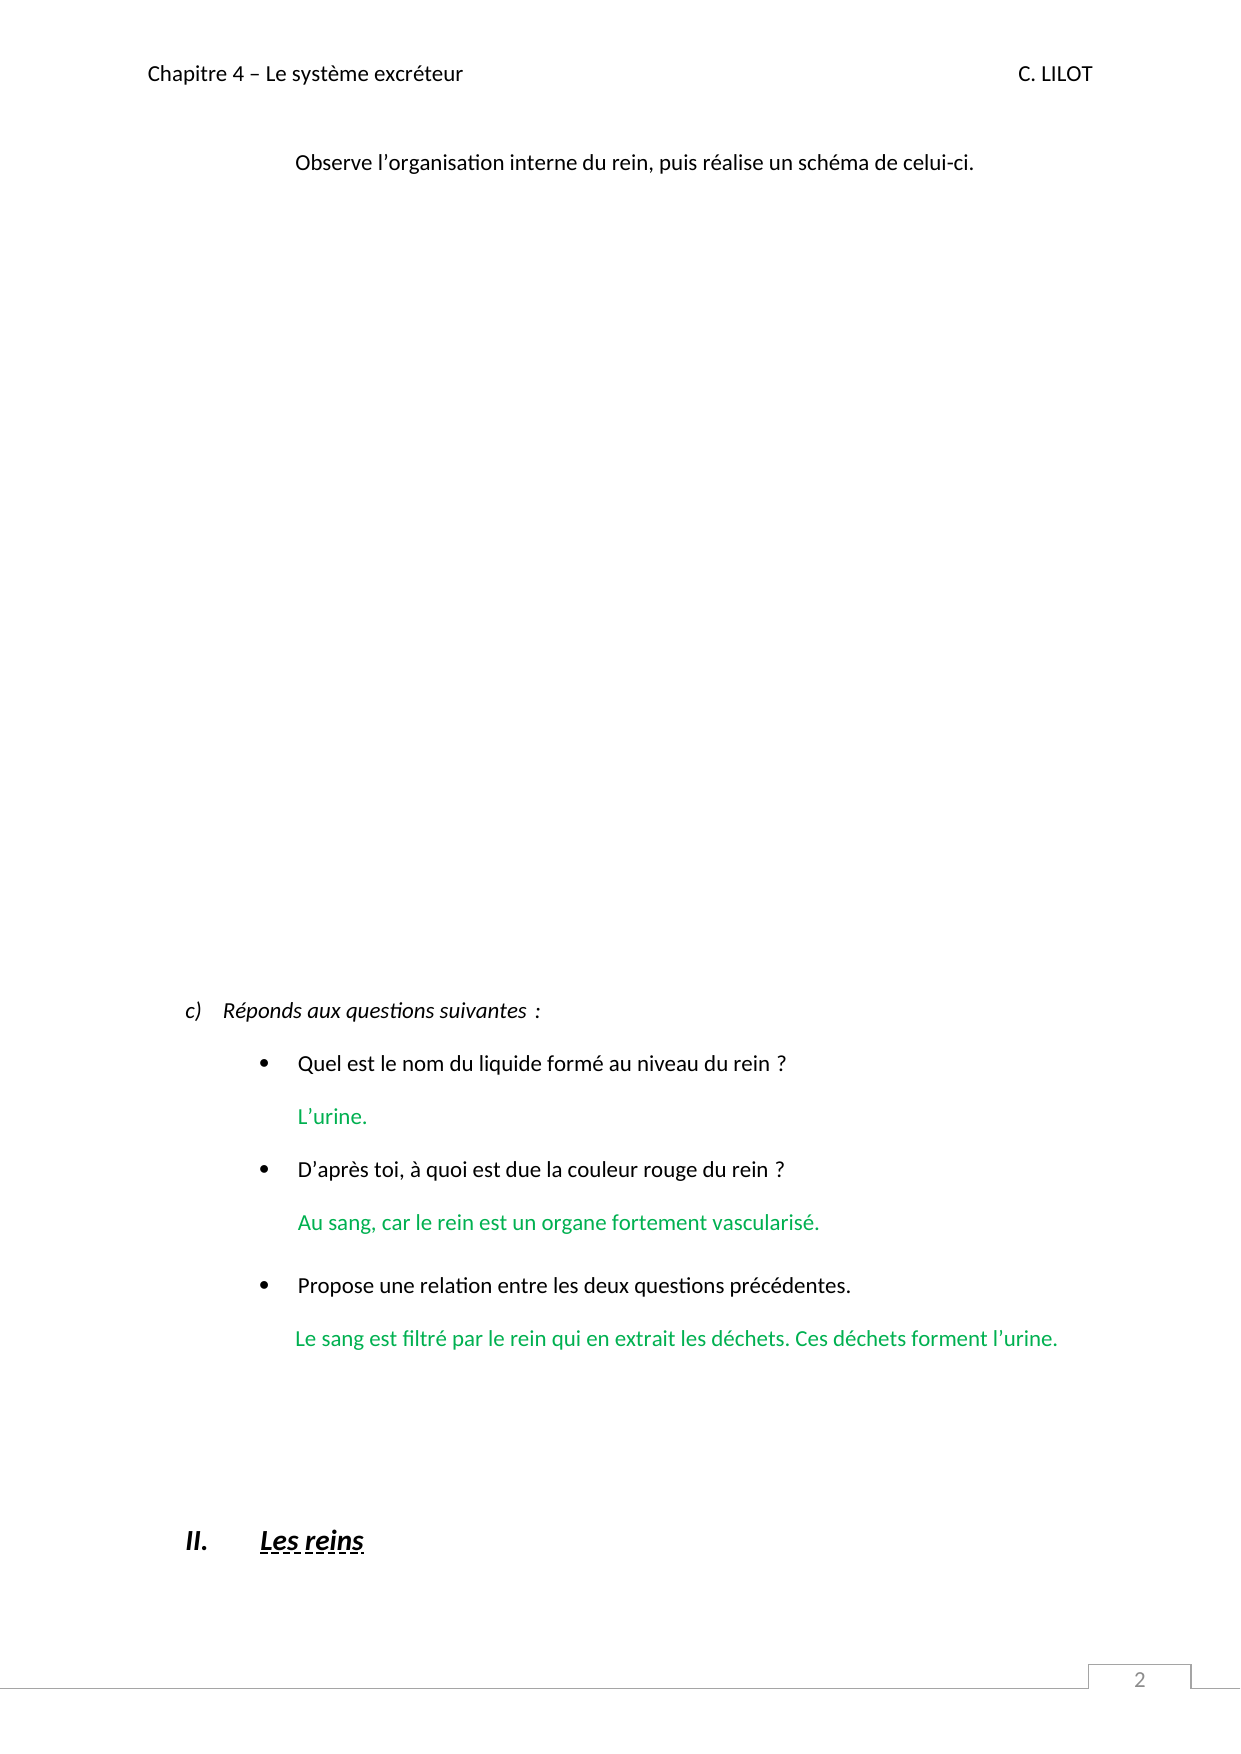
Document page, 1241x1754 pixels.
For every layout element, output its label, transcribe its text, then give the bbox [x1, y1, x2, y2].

list D’après toi, à quoi est due la couleur rouge du rein ? [260, 1155, 1093, 1183]
text Au sang, car le rein est un organe fortement vascularisé. [298, 1208, 1093, 1236]
text Le sang est filtré par le rein qui en extrait les déchets. Ces déchets forment l’urine. [295, 1324, 1093, 1352]
text Observe l’organisation interne du rein, puis réalise un schéma de celui-ci. [221, 148, 1093, 176]
text L’urine. [298, 1102, 1093, 1130]
list Quel est le nom du liquide formé au niveau du rein ? [260, 1049, 1093, 1077]
list Propose une relation entre les deux questions précédentes. [260, 1271, 1093, 1299]
list Les reins [185, 1522, 1093, 1558]
list Réponds aux questions suivantes : [185, 996, 1093, 1024]
